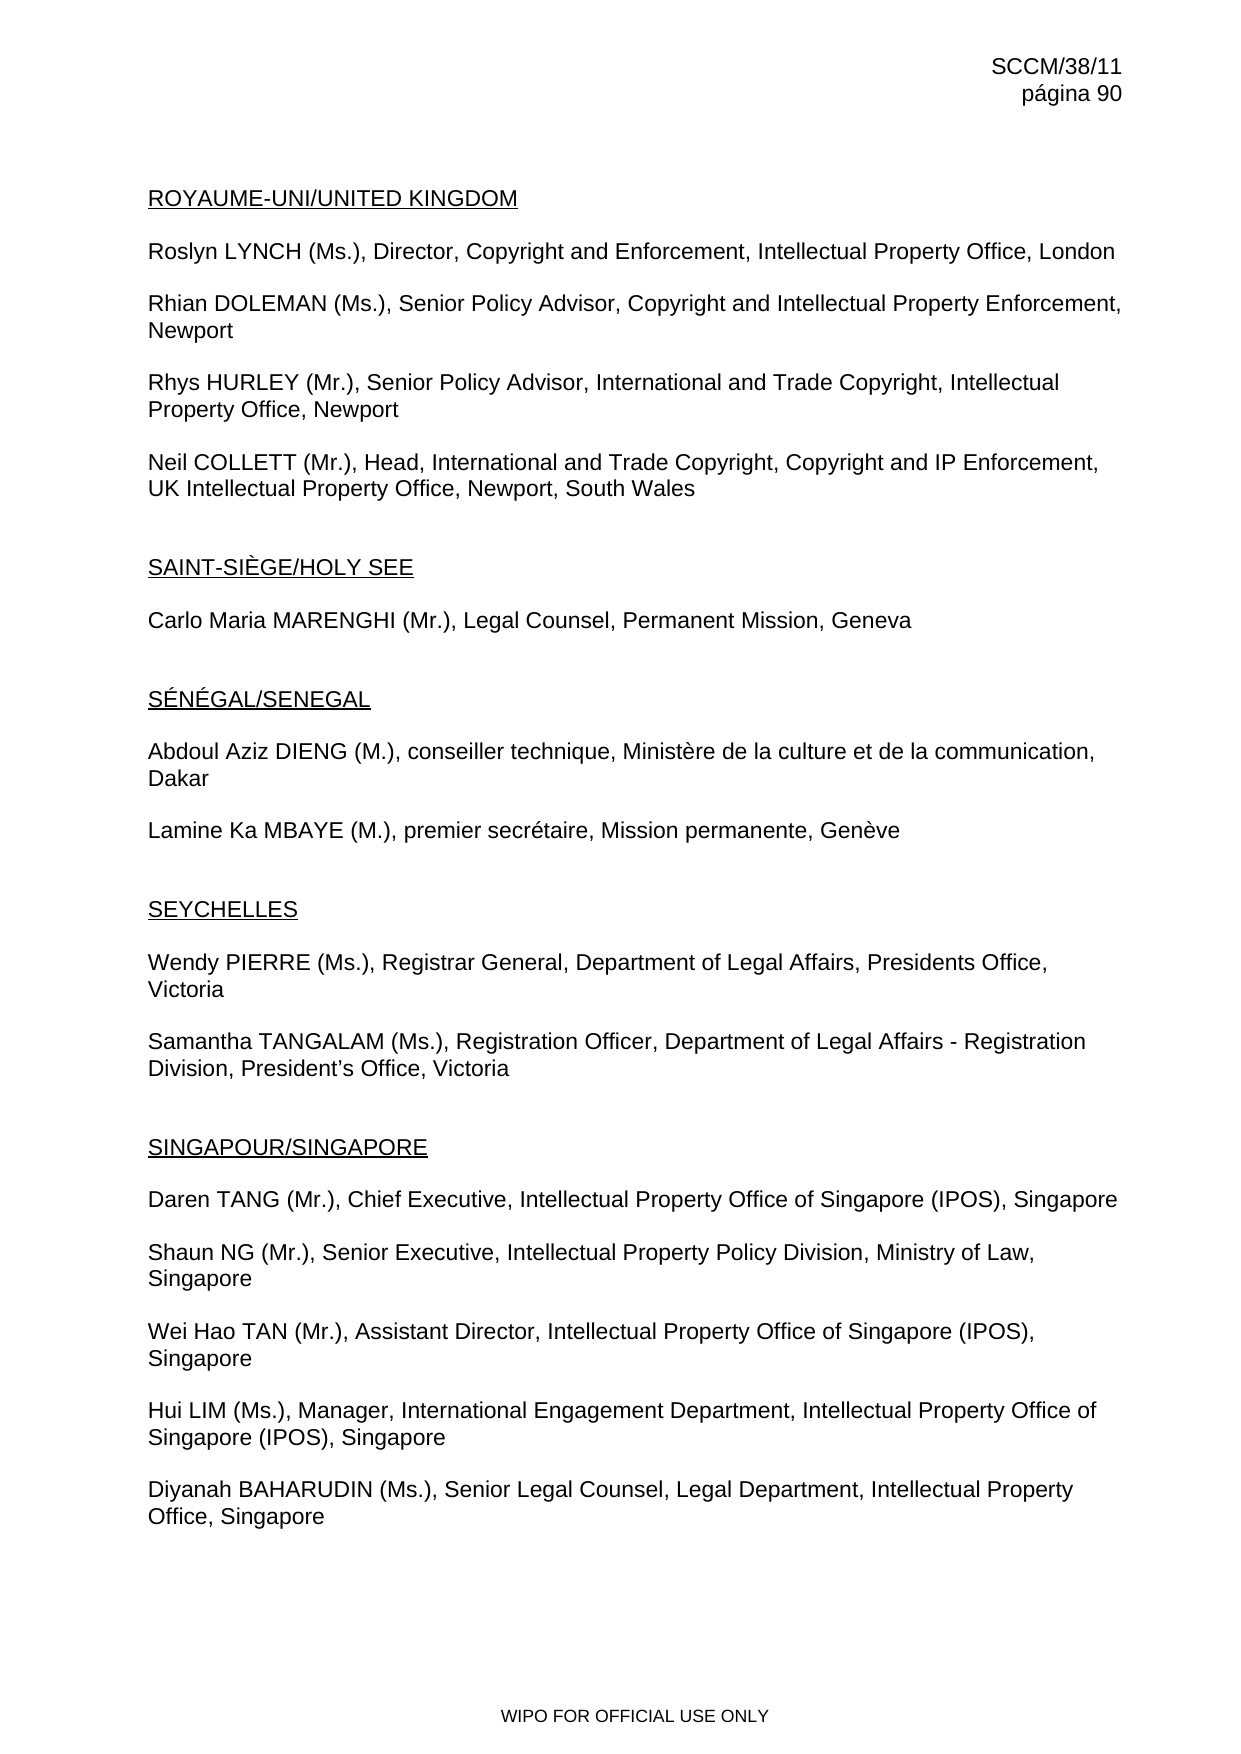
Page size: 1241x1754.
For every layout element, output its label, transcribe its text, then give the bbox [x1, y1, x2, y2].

text SÉNÉGAL/SENEGAL [148, 686, 1122, 712]
text Hui LIM (Ms.), Manager, International Engagement Department, Intellectual Property Office of Singapore (IPOS), Singapore [148, 1397, 1122, 1450]
text Wendy PIERRE (Ms.), Registrar General, Department of Legal Affairs, Presidents Office, Victoria [148, 949, 1122, 1002]
text Shaun NG (Mr.), Senior Executive, Intellectual Property Policy Division, Ministry of Law, Singapore [148, 1239, 1122, 1292]
text Neil COLLETT (Mr.), Head, International and Trade Copyright, Copyright and IP Enforcement, UK Intellectual Property Office, Newport, South Wales [148, 448, 1122, 501]
text SEYCHELLES [148, 896, 1122, 923]
text Diyanah BAHARUDIN (Ms.), Senior Legal Counsel, Legal Department, Intellectual Property Office, Singapore [148, 1476, 1122, 1529]
text Roslyn LYNCH (Ms.), Director, Copyright and Enforcement, Intellectual Property Office, London [148, 238, 1122, 264]
text Rhys HURLEY (Mr.), Senior Policy Advisor, International and Trade Copyright, Intellectual Property Office, Newport [148, 369, 1122, 422]
text Abdoul Aziz DIENG (M.), conseiller technique, Ministère de la culture et de la communication, Dakar [148, 738, 1122, 791]
text Daren TANG (Mr.), Chief Executive, Intellectual Property Office of Singapore (IPOS), Singapore [148, 1186, 1122, 1213]
text Rhian DOLEMAN (Ms.), Senior Policy Advisor, Copyright and Intellectual Property Enforcement, Newport [148, 290, 1122, 343]
text SINGAPOUR/SINGAPORE [148, 1134, 1122, 1160]
text Samantha TANGALAM (Ms.), Registration Officer, Department of Legal Affairs - Registration Division, President’s Office, Victoria [148, 1028, 1122, 1081]
text SAINT-SIÈGE/HOLY SEE [148, 554, 1122, 580]
text Lamine Ka MBAYE (M.), premier secrétaire, Mission permanente, Genève [148, 817, 1122, 844]
text ROYAUME-UNI/UNITED KINGDOM [148, 185, 1122, 211]
text Carlo Maria MARENGHI (Mr.), Legal Counsel, Permanent Mission, Geneva [148, 607, 1122, 633]
text Wei Hao TAN (Mr.), Assistant Director, Intellectual Property Office of Singapore (IPOS), Singapore [148, 1318, 1122, 1371]
